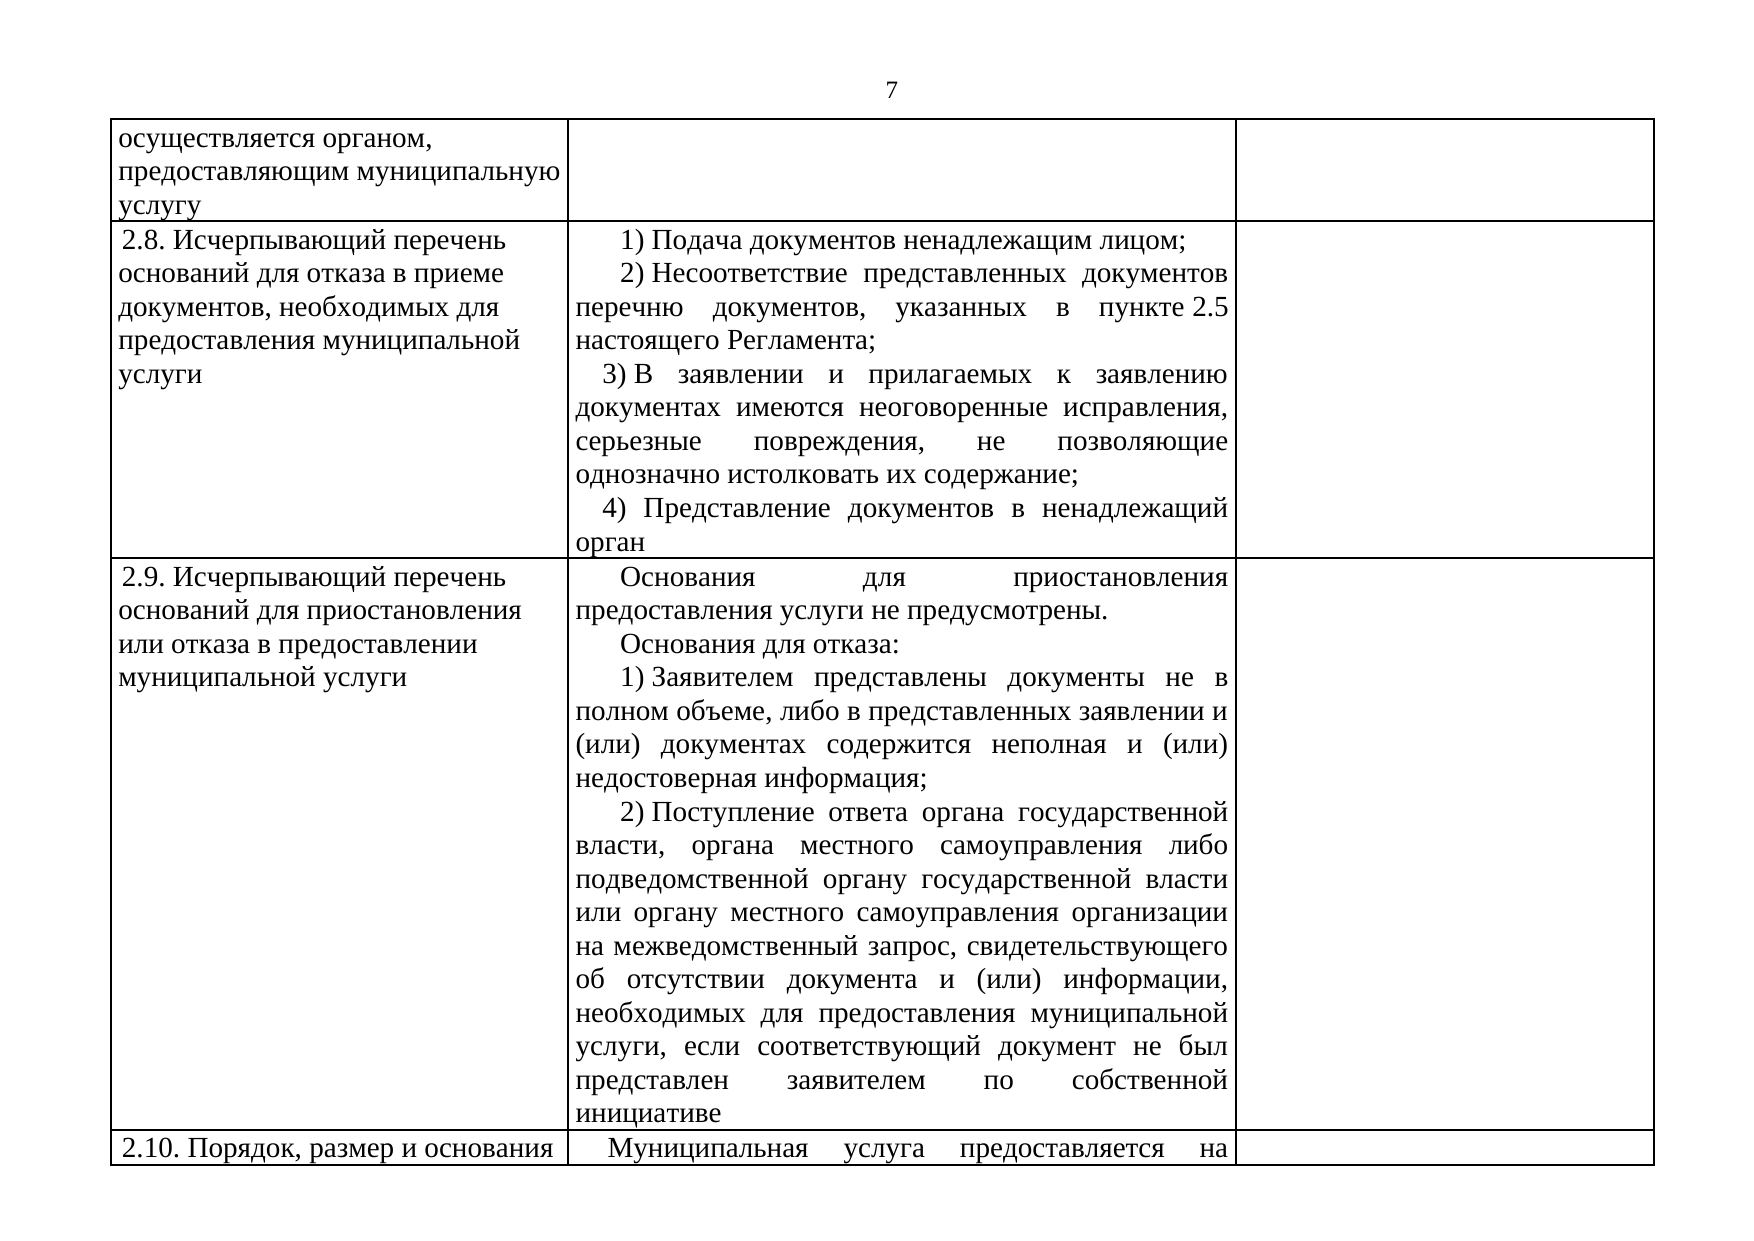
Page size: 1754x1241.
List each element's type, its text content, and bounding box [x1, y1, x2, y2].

table_cell 2.9. Исчерпывающий перечень оснований для приостановления или отказа в предоставлении муниципальной услуги [112, 559, 567, 1129]
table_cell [569, 120, 1235, 220]
table_cell 2.8. Исчерпывающий перечень оснований для отказа в приеме документов, необходимых для предоставления муниципальной услуги [112, 222, 567, 557]
table_cell 1) Подача документов ненадлежащим лицом; 2) Несоответствие представленных документов перечню документов, указанных в пункте 2.5 настоящего Регламента; 3) В заявлении и прилагаемых к заявлению документах имеются неоговоренные исправления, серьезные повреждения, не позволяющие однозначно истолковать их содержание; 4) Представление документов в ненадлежащий орган [569, 222, 1235, 557]
table_cell Основания для приостановления предоставления услуги не предусмотрены. Основания для отказа: 1) Заявителем представлены документы не в полном объеме, либо в представленных заявлении и (или) документах содержится неполная и (или) недостоверная информация; 2) Поступление ответа органа государственной власти, органа местного самоуправления либо подведомственной органу государственной власти или органу местного самоуправления организации на межведомственный запрос, свидетельствующего об отсутствии документа и (или) информации, необходимых для предоставления муниципальной услуги, если соответствующий документ не был представлен заявителем по собственной инициативе [569, 559, 1235, 1129]
table_cell [1237, 120, 1653, 220]
table_cell [1237, 222, 1653, 557]
table_cell [1237, 559, 1653, 1129]
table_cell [112, 120, 567, 220]
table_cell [569, 1131, 1235, 1164]
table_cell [112, 1131, 567, 1164]
table_cell [1237, 1131, 1653, 1164]
